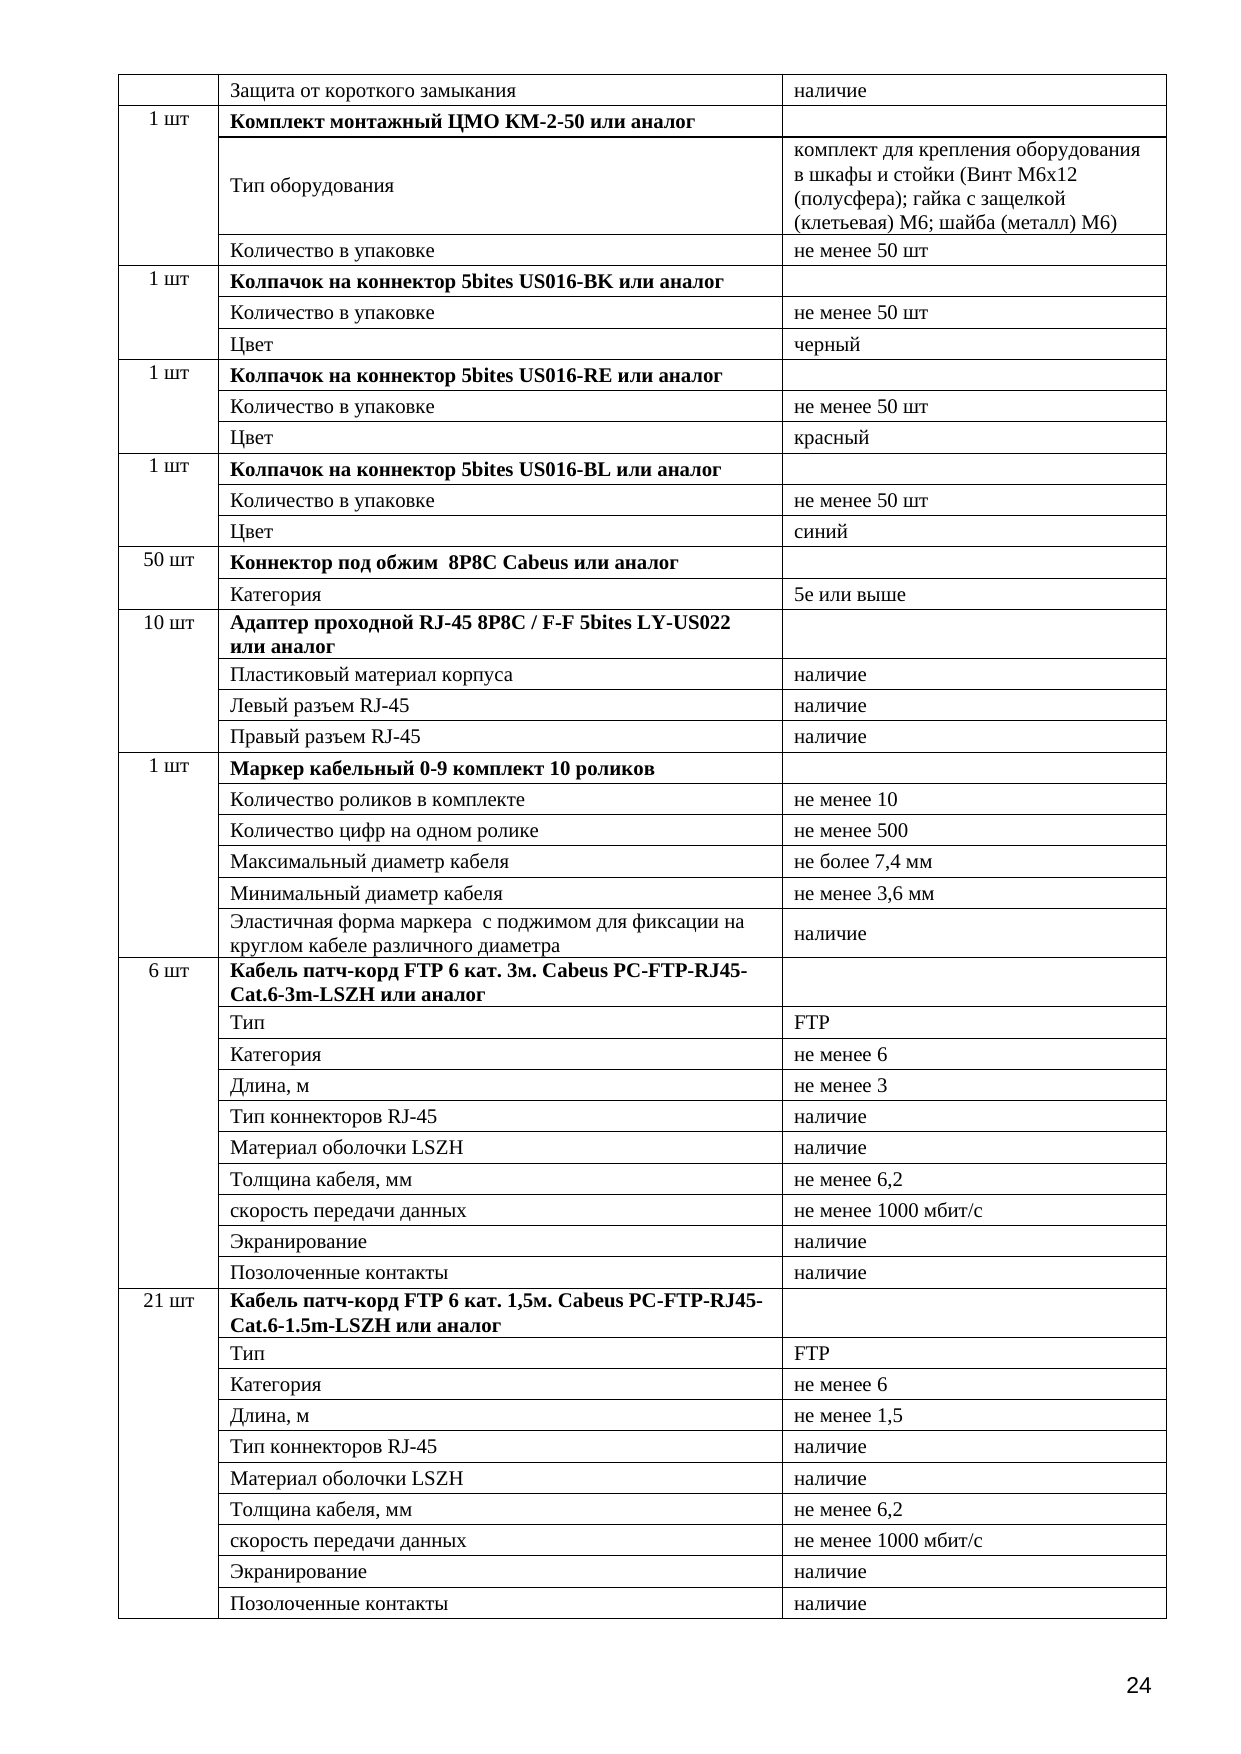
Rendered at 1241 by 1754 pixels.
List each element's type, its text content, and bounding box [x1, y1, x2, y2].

table_cell 1 шт [119, 360, 218, 452]
table_cell 21 шт [119, 1289, 218, 1618]
table_cell 1 шт [119, 106, 218, 265]
table_cell Тип оборудования [219, 138, 782, 234]
table_cell наличие [783, 1257, 1166, 1287]
table_cell Материал оболочки LSZH [219, 1132, 782, 1162]
table_cell 1 шт [119, 454, 218, 546]
table_cell FTP [783, 1338, 1166, 1368]
table_cell не менее 1000 мбит/с [783, 1195, 1166, 1225]
table_cell не менее 3,6 мм [783, 878, 1166, 908]
table_cell Комплект монтажный ЦМО КМ-2-50 или аналог [219, 106, 782, 136]
table_cell Левый разъем RJ-45 [219, 690, 782, 720]
table_cell 50 шт [119, 547, 218, 609]
table_cell Количество в упаковке [219, 485, 782, 515]
table_cell не менее 50 шт [783, 297, 1166, 327]
table_cell наличие [783, 1101, 1166, 1131]
table_cell Экранирование [219, 1556, 782, 1587]
table_cell не менее 500 [783, 815, 1166, 845]
table_cell наличие [783, 1556, 1166, 1587]
table_cell наличие [783, 1463, 1166, 1493]
table_cell [783, 360, 1166, 390]
table_cell красный [783, 422, 1166, 452]
table_cell Количество цифр на одном ролике [219, 815, 782, 845]
table_cell не менее 10 [783, 784, 1166, 814]
table_cell не менее 6 [783, 1039, 1166, 1069]
table_cell не менее 50 шт [783, 485, 1166, 515]
table_cell наличие [783, 1588, 1166, 1618]
table_cell не менее 50 шт [783, 235, 1166, 265]
table_cell синий [783, 516, 1166, 546]
table_cell комплект для крепления оборудования в шкафы и стойки (Винт М6х12 (полусфера); гайка с защелкой (клетьевая) М6; шайба (металл) М6) [783, 138, 1166, 234]
table_cell Экранирование [219, 1226, 782, 1256]
table_cell наличие [783, 721, 1166, 752]
table_cell Эластичная форма маркера с поджимом для фиксации на круглом кабеле различного диаметра [219, 909, 782, 957]
table_cell наличие [783, 659, 1166, 689]
table_cell Позолоченные контакты [219, 1257, 782, 1287]
table_cell наличие [783, 1132, 1166, 1162]
table_cell не менее 6,2 [783, 1164, 1166, 1194]
table_cell Адаптер проходной RJ-45 8P8C / F-F 5bites LY-US022 или аналог [219, 610, 782, 658]
table_cell не менее 6,2 [783, 1494, 1166, 1524]
table_cell не менее 1,5 [783, 1400, 1166, 1430]
table_cell [783, 266, 1166, 296]
table_cell FTP [783, 1007, 1166, 1037]
table_cell наличие [783, 690, 1166, 720]
table_cell Позолоченные контакты [219, 1588, 782, 1618]
table_cell 5e или выше [783, 579, 1166, 609]
table_cell [783, 547, 1166, 577]
table_cell Количество роликов в комплекте [219, 784, 782, 814]
table_cell Цвет [219, 329, 782, 359]
table_cell Тип коннекторов RJ-45 [219, 1431, 782, 1462]
table_cell 6 шт [119, 958, 218, 1287]
table_cell 1 шт [119, 753, 218, 957]
table_cell 10 шт [119, 610, 218, 752]
table_cell наличие [783, 909, 1166, 957]
table_cell Количество в упаковке [219, 297, 782, 327]
table_cell Маркер кабельный 0-9 комплект 10 роликов [219, 753, 782, 783]
table_cell Тип [219, 1007, 782, 1037]
table_cell черный [783, 329, 1166, 359]
table_cell не менее 50 шт [783, 391, 1166, 421]
table_cell скорость передачи данных [219, 1525, 782, 1555]
table_cell Категория [219, 1039, 782, 1069]
table_cell Коннектор под обжим 8P8C Cabeus или аналог [219, 547, 782, 577]
table_cell Категория [219, 1369, 782, 1399]
table_cell [783, 454, 1166, 484]
table_cell не менее 6 [783, 1369, 1166, 1399]
table_cell [783, 753, 1166, 783]
table_cell Колпачок на коннектор 5bites US016-BL или аналог [219, 454, 782, 484]
table_cell Тип коннекторов RJ-45 [219, 1101, 782, 1131]
table_cell Толщина кабеля, мм [219, 1164, 782, 1194]
table_cell наличие [783, 1226, 1166, 1256]
table_cell Количество в упаковке [219, 235, 782, 265]
table_cell наличие [783, 1431, 1166, 1462]
table_cell Материал оболочки LSZH [219, 1463, 782, 1493]
table_cell [783, 1289, 1166, 1337]
table_cell Длина, м [219, 1400, 782, 1430]
table_cell Длина, м [219, 1070, 782, 1100]
table_cell Количество в упаковке [219, 391, 782, 421]
table_cell Категория [219, 579, 782, 609]
table_cell Толщина кабеля, мм [219, 1494, 782, 1524]
table_cell Цвет [219, 516, 782, 546]
table_cell наличие [783, 75, 1166, 105]
table_cell Кабель патч-корд FTP 6 кат. 3м. Cabeus PC-FTP-RJ45-Cat.6-3m-LSZH или аналог [219, 958, 782, 1006]
table_cell Максимальный диаметр кабеля [219, 846, 782, 877]
table_cell Пластиковый материал корпуса [219, 659, 782, 689]
table_cell Колпачок на коннектор 5bites US016-BK или аналог [219, 266, 782, 296]
table_cell Колпачок на коннектор 5bites US016-RE или аналог [219, 360, 782, 390]
table_cell Защита от короткого замыкания [219, 75, 782, 105]
table_cell [783, 106, 1166, 136]
table_cell Правый разъем RJ-45 [219, 721, 782, 752]
table_cell не более 7,4 мм [783, 846, 1166, 877]
table_cell скорость передачи данных [219, 1195, 782, 1225]
table_cell Цвет [219, 422, 782, 452]
table_cell [783, 610, 1166, 658]
table_cell не менее 3 [783, 1070, 1166, 1100]
table_cell Минимальный диаметр кабеля [219, 878, 782, 908]
table_cell Тип [219, 1338, 782, 1368]
table_cell [783, 958, 1166, 1006]
table_cell Кабель патч-корд FTP 6 кат. 1,5м. Cabeus PC-FTP-RJ45-Cat.6-1.5m-LSZH или аналог [219, 1289, 782, 1337]
table_cell не менее 1000 мбит/с [783, 1525, 1166, 1555]
table_cell 1 шт [119, 266, 218, 359]
